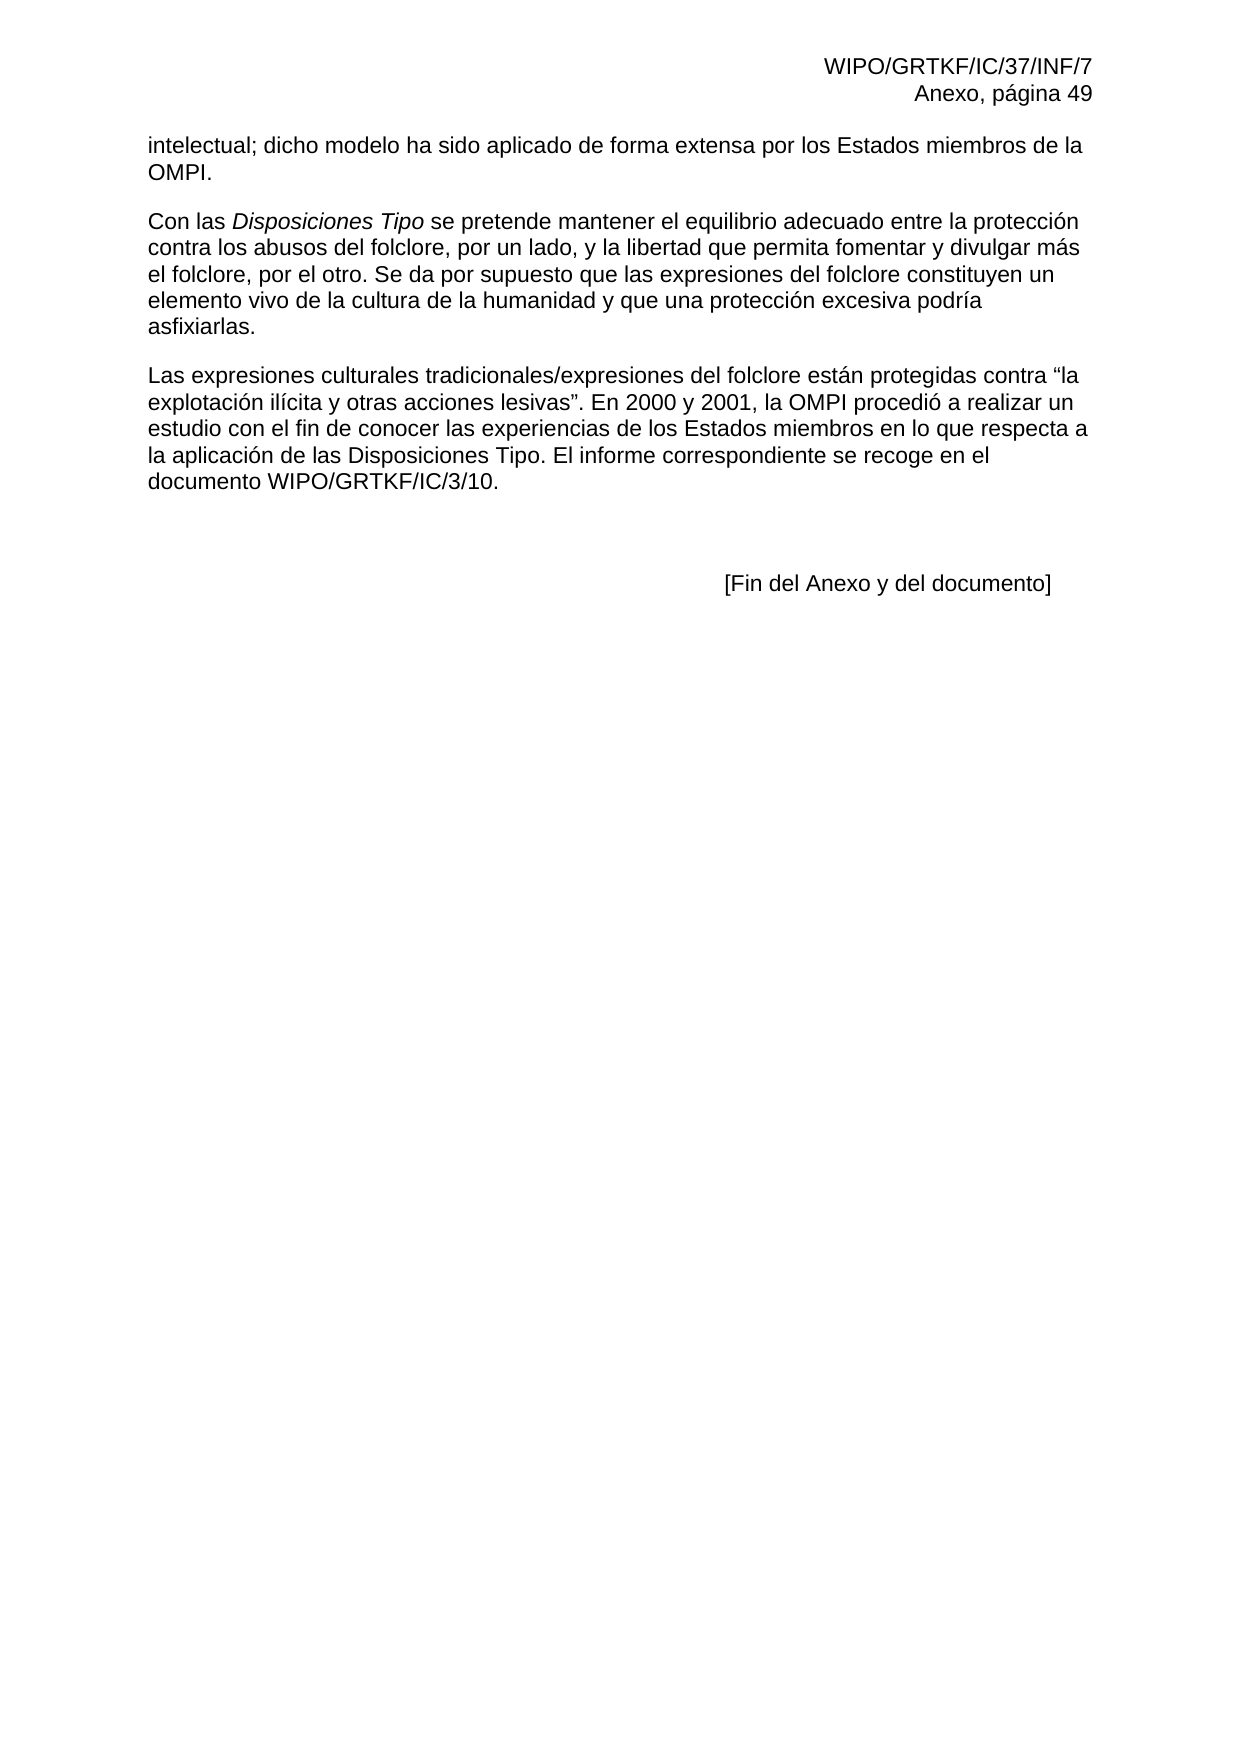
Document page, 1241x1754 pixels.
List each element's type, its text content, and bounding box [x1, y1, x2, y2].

list Las expresiones culturales tradicionales/expresiones del folclore están protegidas contra “la explotación ilícita y otras acciones lesivas”. En 2000 y 2001, la OMPI procedió a realizar un estudio con el fin de conocer las experiencias de los Estados miembros en lo que respecta a la aplicación de las Disposiciones Tipo. El informe correspondiente se recoge en el documento WIPO/GRTKF/IC/3/10. [148, 362, 1092, 494]
list Con las Disposiciones Tipo se pretende mantener el equilibrio adecuado entre la protección contra los abusos del folclore, por un lado, y la libertad que permita fomentar y divulgar más el folclore, por el otro. Se da por supuesto que las expresiones del folclore constituyen un elemento vivo de la cultura de la humanidad y que una protección excesiva podría asfixiarlas. [148, 208, 1092, 339]
text [Fin del Anexo y del documento] [724, 570, 1092, 596]
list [148, 132, 1092, 185]
